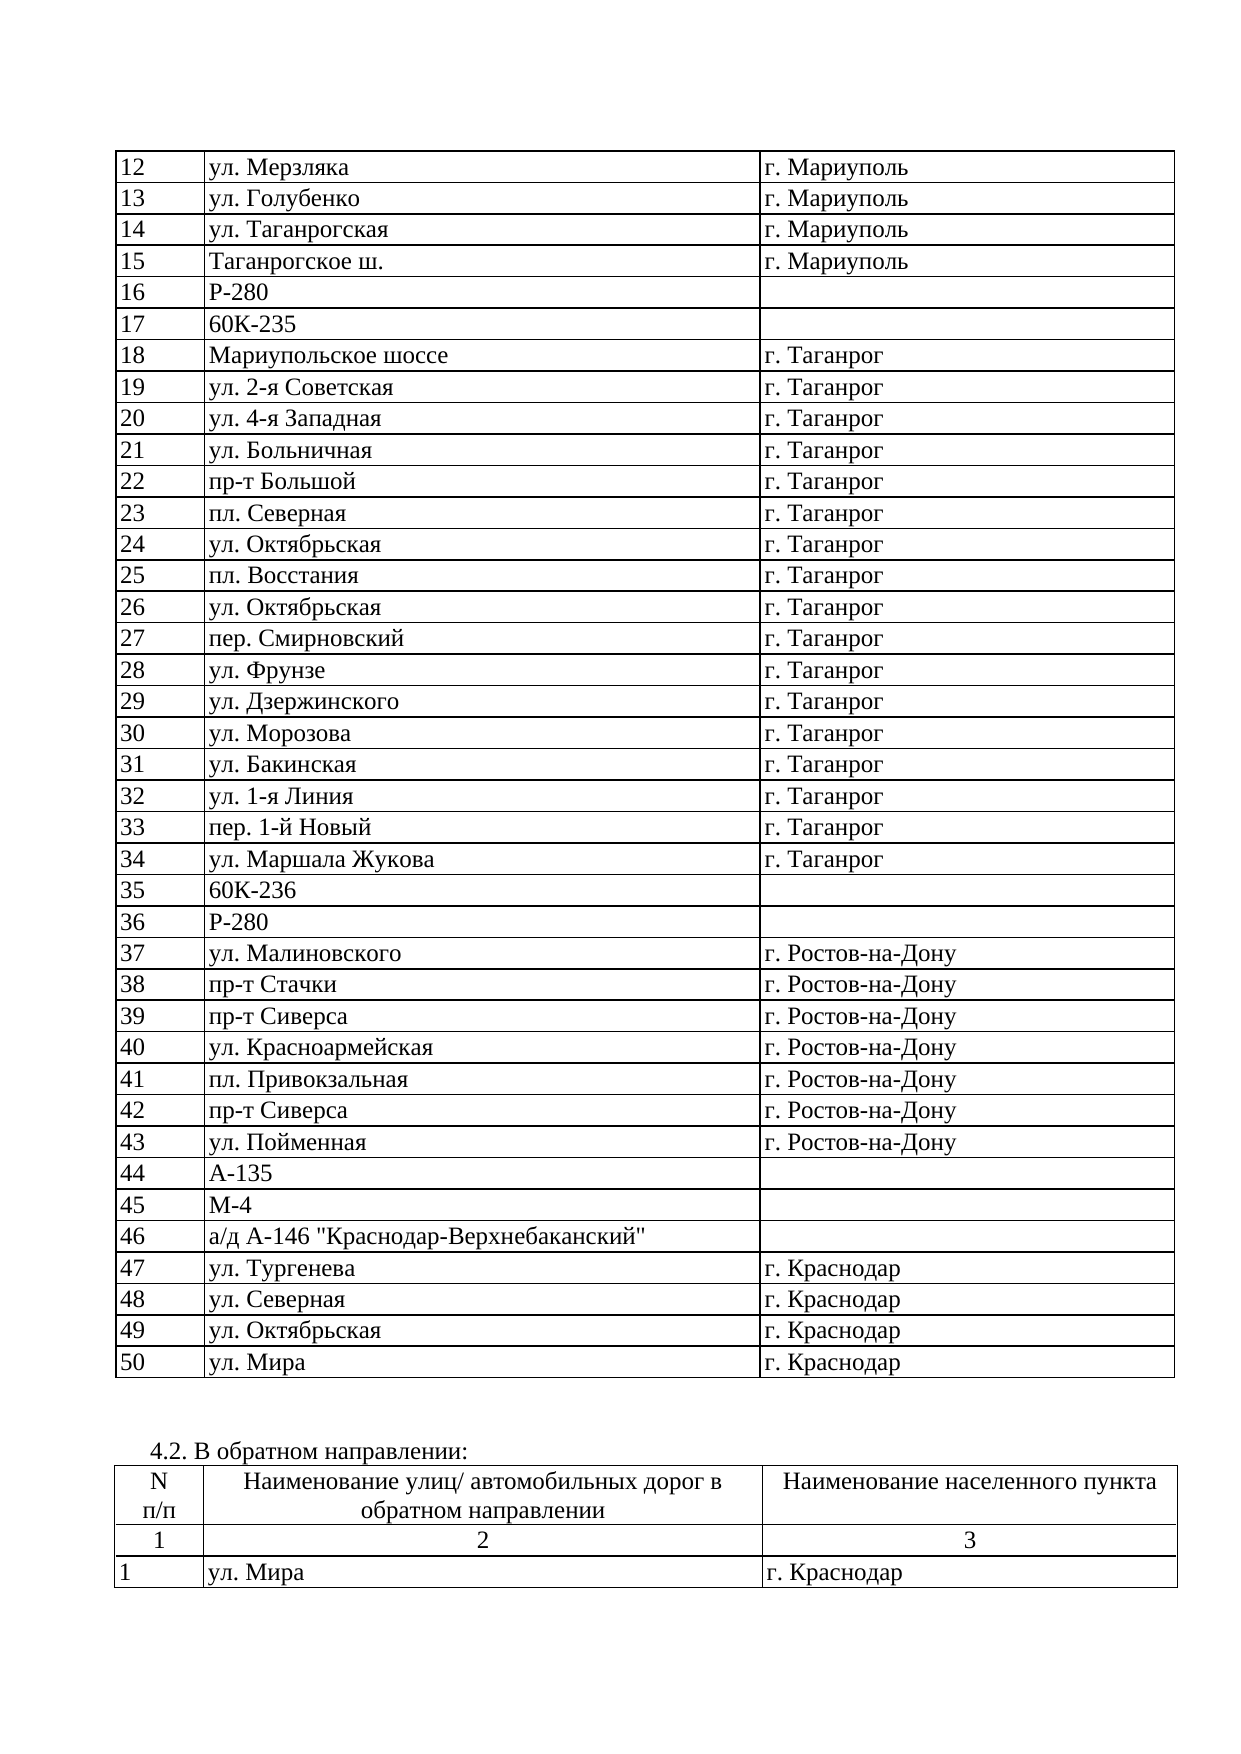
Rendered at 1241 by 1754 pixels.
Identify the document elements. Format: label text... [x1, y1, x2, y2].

table_cell г. Таганрог [761, 749, 1174, 779]
table_cell г. Таганрог [761, 844, 1174, 873]
table_cell 34 [117, 844, 204, 873]
table_cell 36 [117, 907, 204, 936]
table_cell 1 [115, 1525, 203, 1555]
table_cell ул. Малиновского [205, 938, 759, 968]
table_cell 45 [117, 1190, 204, 1219]
table_cell ул. Пойменная [205, 1127, 759, 1157]
table_cell [761, 1190, 1174, 1219]
table_cell [761, 907, 1174, 936]
table_cell 1 [115, 1556, 203, 1587]
table_cell 12 [117, 152, 204, 181]
table_cell ул. Дзержинского [205, 686, 759, 716]
table_cell 21 [117, 435, 204, 464]
table_cell 17 [117, 309, 204, 339]
table_cell 13 [117, 183, 204, 213]
table_cell ул. Октябрьская [205, 1316, 759, 1345]
table_cell г. Краснодар [763, 1555, 1177, 1587]
table_cell г. Таганрог [761, 466, 1174, 496]
table_header Наименование населенного пункта [763, 1466, 1177, 1524]
table_cell 41 [117, 1064, 204, 1094]
table_cell г. Таганрог [761, 403, 1174, 433]
table_cell пр-т Сиверса [205, 1095, 759, 1125]
table_cell г. Мариуполь [761, 215, 1174, 244]
table_cell г. Краснодар [761, 1316, 1174, 1345]
table_cell г. Мариуполь [761, 246, 1174, 276]
table_cell ул. Мира [204, 1557, 762, 1587]
table_cell [761, 277, 1174, 307]
table_cell 18 [117, 340, 204, 370]
table_cell 39 [117, 1001, 204, 1031]
table_cell г. Мариуполь [761, 183, 1174, 213]
table_cell 38 [117, 970, 204, 999]
table_cell г. Таганрог [761, 561, 1174, 590]
table_cell 23 [117, 498, 204, 527]
table_cell 60К-235 [205, 309, 759, 339]
table_cell 35 [117, 875, 204, 905]
table_cell 25 [117, 561, 204, 590]
table_cell ул. Бакинская [205, 749, 759, 779]
table_cell 50 [117, 1347, 204, 1377]
table_cell г. Краснодар [761, 1253, 1174, 1282]
table_cell г. Таганрог [761, 435, 1174, 464]
table_cell Мариупольское шоссе [205, 340, 759, 370]
table_cell 46 [117, 1221, 204, 1251]
table_cell 48 [117, 1284, 204, 1314]
table_cell пр-т Стачки [205, 970, 759, 999]
table_cell г. Ростов-на-Дону [761, 1064, 1174, 1094]
table_cell [761, 1221, 1174, 1251]
text 4.2. В обратном направлении: [150, 1436, 1090, 1465]
table_cell 20 [117, 403, 204, 433]
table_cell 24 [117, 529, 204, 559]
table_cell г. Таганрог [761, 340, 1174, 370]
table_cell Р-280 [205, 907, 759, 936]
table_cell г. Таганрог [761, 592, 1174, 622]
table_cell 37 [117, 938, 204, 968]
table_cell 60К-236 [205, 875, 759, 905]
table_cell г. Ростов-на-Дону [761, 1127, 1174, 1157]
table_cell [761, 1158, 1174, 1188]
table_cell ул. Красноармейская [205, 1032, 759, 1062]
table_cell ул. Мерзляка [205, 152, 759, 181]
table_cell г. Таганрог [761, 498, 1174, 527]
table_cell ул. Больничная [205, 435, 759, 464]
table_cell 29 [117, 686, 204, 716]
table_cell ул. 1-я Линия [205, 781, 759, 811]
table_cell а/д А-146 "Краснодар-Верхнебаканский" [205, 1221, 759, 1251]
table_cell ул. Октябрьская [205, 592, 759, 622]
table_cell г. Краснодар [761, 1347, 1174, 1377]
table_cell г. Таганрог [761, 623, 1174, 653]
table_cell 43 [117, 1127, 204, 1157]
table_cell 49 [117, 1316, 204, 1345]
table_cell [761, 875, 1174, 905]
table_cell 47 [117, 1253, 204, 1282]
table_cell ул. Северная [205, 1284, 759, 1314]
table_cell 2 [204, 1525, 762, 1555]
table_cell пр-т Большой [205, 466, 759, 496]
table_cell ул. Маршала Жукова [205, 844, 759, 873]
table_cell Р-280 [205, 277, 759, 307]
table_cell г. Таганрог [761, 686, 1174, 716]
table_cell ул. 4-я Западная [205, 403, 759, 433]
table_cell 42 [117, 1095, 204, 1125]
table_header Наименование улиц/ автомобильных дорог в обратном направлении [204, 1466, 762, 1524]
table_cell г. Ростов-на-Дону [761, 938, 1174, 968]
table_cell г. Ростов-на-Дону [761, 1001, 1174, 1031]
table_cell г. Мариуполь [761, 152, 1174, 181]
table_cell ул. 2-я Советская [205, 372, 759, 402]
table_cell г. Таганрог [761, 812, 1174, 842]
table_header N п/п [115, 1466, 203, 1524]
table_cell М-4 [205, 1190, 759, 1219]
table_cell пер. Смирновский [205, 623, 759, 653]
table_cell г. Ростов-на-Дону [761, 1032, 1174, 1062]
table_cell г. Таганрог [761, 718, 1174, 748]
table_cell ул. Голубенко [205, 183, 759, 213]
table_cell пл. Восстания [205, 561, 759, 590]
table_cell г. Таганрог [761, 655, 1174, 685]
table_cell 32 [117, 781, 204, 811]
table_cell г. Краснодар [761, 1284, 1174, 1314]
table_cell ул. Таганрогская [205, 215, 759, 244]
table_cell пл. Привокзальная [205, 1064, 759, 1094]
table_cell ул. Октябрьская [205, 529, 759, 559]
table_cell пл. Северная [205, 498, 759, 527]
table_cell 30 [117, 718, 204, 748]
table_cell ул. Фрунзе [205, 655, 759, 685]
table_cell 16 [117, 277, 204, 307]
table_cell А-135 [205, 1158, 759, 1188]
table_cell г. Таганрог [761, 372, 1174, 402]
table_cell 31 [117, 749, 204, 779]
table_cell 28 [117, 655, 204, 685]
table_cell г. Таганрог [761, 529, 1174, 559]
table_cell Таганрогское ш. [205, 246, 759, 276]
table_cell 40 [117, 1032, 204, 1062]
table_cell ул. Мира [205, 1347, 759, 1377]
table_cell ул. Морозова [205, 718, 759, 748]
table_cell ул. Тургенева [205, 1253, 759, 1282]
table_cell 14 [117, 215, 204, 244]
table_cell [761, 309, 1174, 339]
table_cell 26 [117, 592, 204, 622]
table_cell 27 [117, 623, 204, 653]
table_cell пр-т Сиверса [205, 1001, 759, 1031]
table_cell 19 [117, 372, 204, 402]
table_cell 44 [117, 1158, 204, 1188]
table_cell г. Ростов-на-Дону [761, 1095, 1174, 1125]
table_cell 22 [117, 466, 204, 496]
table_cell 33 [117, 812, 204, 842]
table_cell г. Ростов-на-Дону [761, 970, 1174, 999]
table_cell 3 [763, 1524, 1177, 1555]
table_cell 15 [117, 246, 204, 276]
table_cell пер. 1-й Новый [205, 812, 759, 842]
table_cell г. Таганрог [761, 781, 1174, 811]
